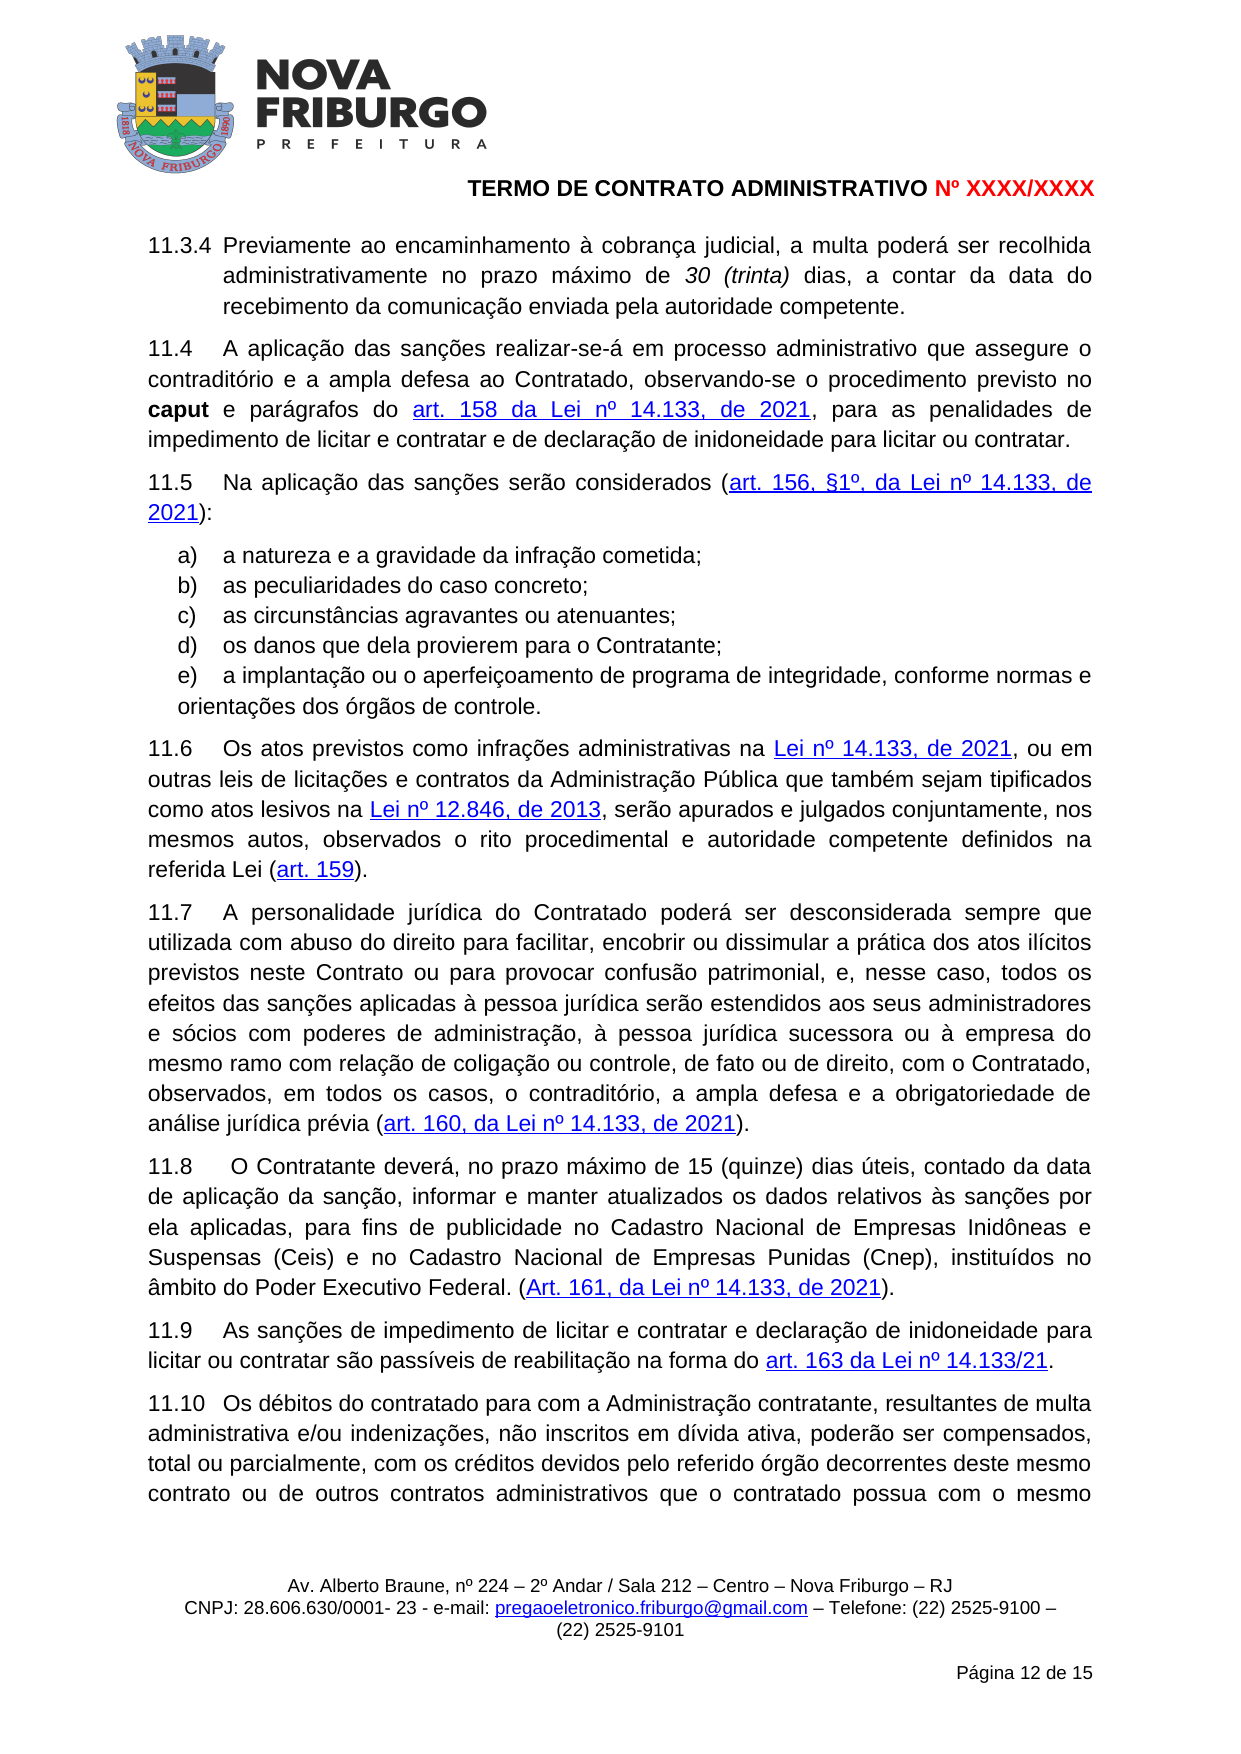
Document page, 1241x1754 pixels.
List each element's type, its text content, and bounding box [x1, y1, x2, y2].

list As sanções de impedimento de licitar e contratar e declaração de inidoneidade para licitar ou contratar são passíveis de reabilitação na forma do art. 163 da Lei nº 14.133/21. [148, 1317, 1092, 1373]
picture [103, 29, 500, 175]
list os danos que dela provierem para o Contratante; [177, 632, 1092, 658]
list as circunstâncias agravantes ou atenuantes; [177, 602, 1092, 628]
list A personalidade jurídica do Contratado poderá ser desconsiderada sempre que utilizada com abuso do direito para facilitar, encobrir ou dissimular a prática dos atos ilícitos previstos neste Contrato ou para provocar confusão patrimonial, e, nesse caso, todos os efeitos das sanções aplicadas à pessoa jurídica serão estendidos aos seus administradores e sócios com poderes de administração, à pessoa jurídica sucessora ou à empresa do mesmo ramo com relação de coligação ou controle, de fato ou de direito, com o Contratado, observados, em todos os casos, o contraditório, a ampla defesa e a obrigatoriedade de análise jurídica prévia (art. 160, da Lei nº 14.133, de 2021). [148, 899, 1092, 1137]
list O Contratante deverá, no prazo máximo de 15 (quinze) dias úteis, contado da data de aplicação da sanção, informar e manter atualizados os dados relativos às sanções por ela aplicadas, para fins de publicidade no Cadastro Nacional de Empresas Inidôneas e Suspensas (Ceis) e no Cadastro Nacional de Empresas Punidas (Cnep), instituídos no âmbito do Poder Executivo Federal. (Art. 161, da Lei nº 14.133, de 2021). [148, 1153, 1092, 1300]
list Na aplicação das sanções serão considerados (art. 156, §1º, da Lei nº 14.133, de 2021): [148, 469, 1092, 525]
list a implantação ou o aperfeiçoamento de programa de integridade, conforme normas e orientações dos órgãos de controle. [177, 662, 1092, 719]
list Os atos previstos como infrações administrativas na Lei nº 14.133, de 2021, ou em outras leis de licitações e contratos da Administração Pública que também sejam tipificados como atos lesivos na Lei nº 12.846, de 2013, serão apurados e julgados conjuntamente, nos mesmos autos, observados o rito procedimental e autoridade competente definidos na referida Lei (art. 159). [148, 735, 1092, 882]
list a natureza e a gravidade da infração cometida; [177, 542, 1092, 568]
list Previamente ao encaminhamento à cobrança judicial, a multa poderá ser recolhida administrativamente no prazo máximo de 30 (trinta) dias, a contar da data do recebimento da comunicação enviada pela autoridade competente. [148, 232, 1092, 319]
list as peculiaridades do caso concreto; [177, 572, 1092, 598]
list A aplicação das sanções realizar-se-á em processo administrativo que assegure o contraditório e a ampla defesa ao Contratado, observando-se o procedimento previsto no caput e parágrafos do art. 158 da Lei nº 14.133, de 2021, para as penalidades de impedimento de licitar e contratar e de declaração de inidoneidade para licitar ou contratar. [148, 335, 1092, 452]
